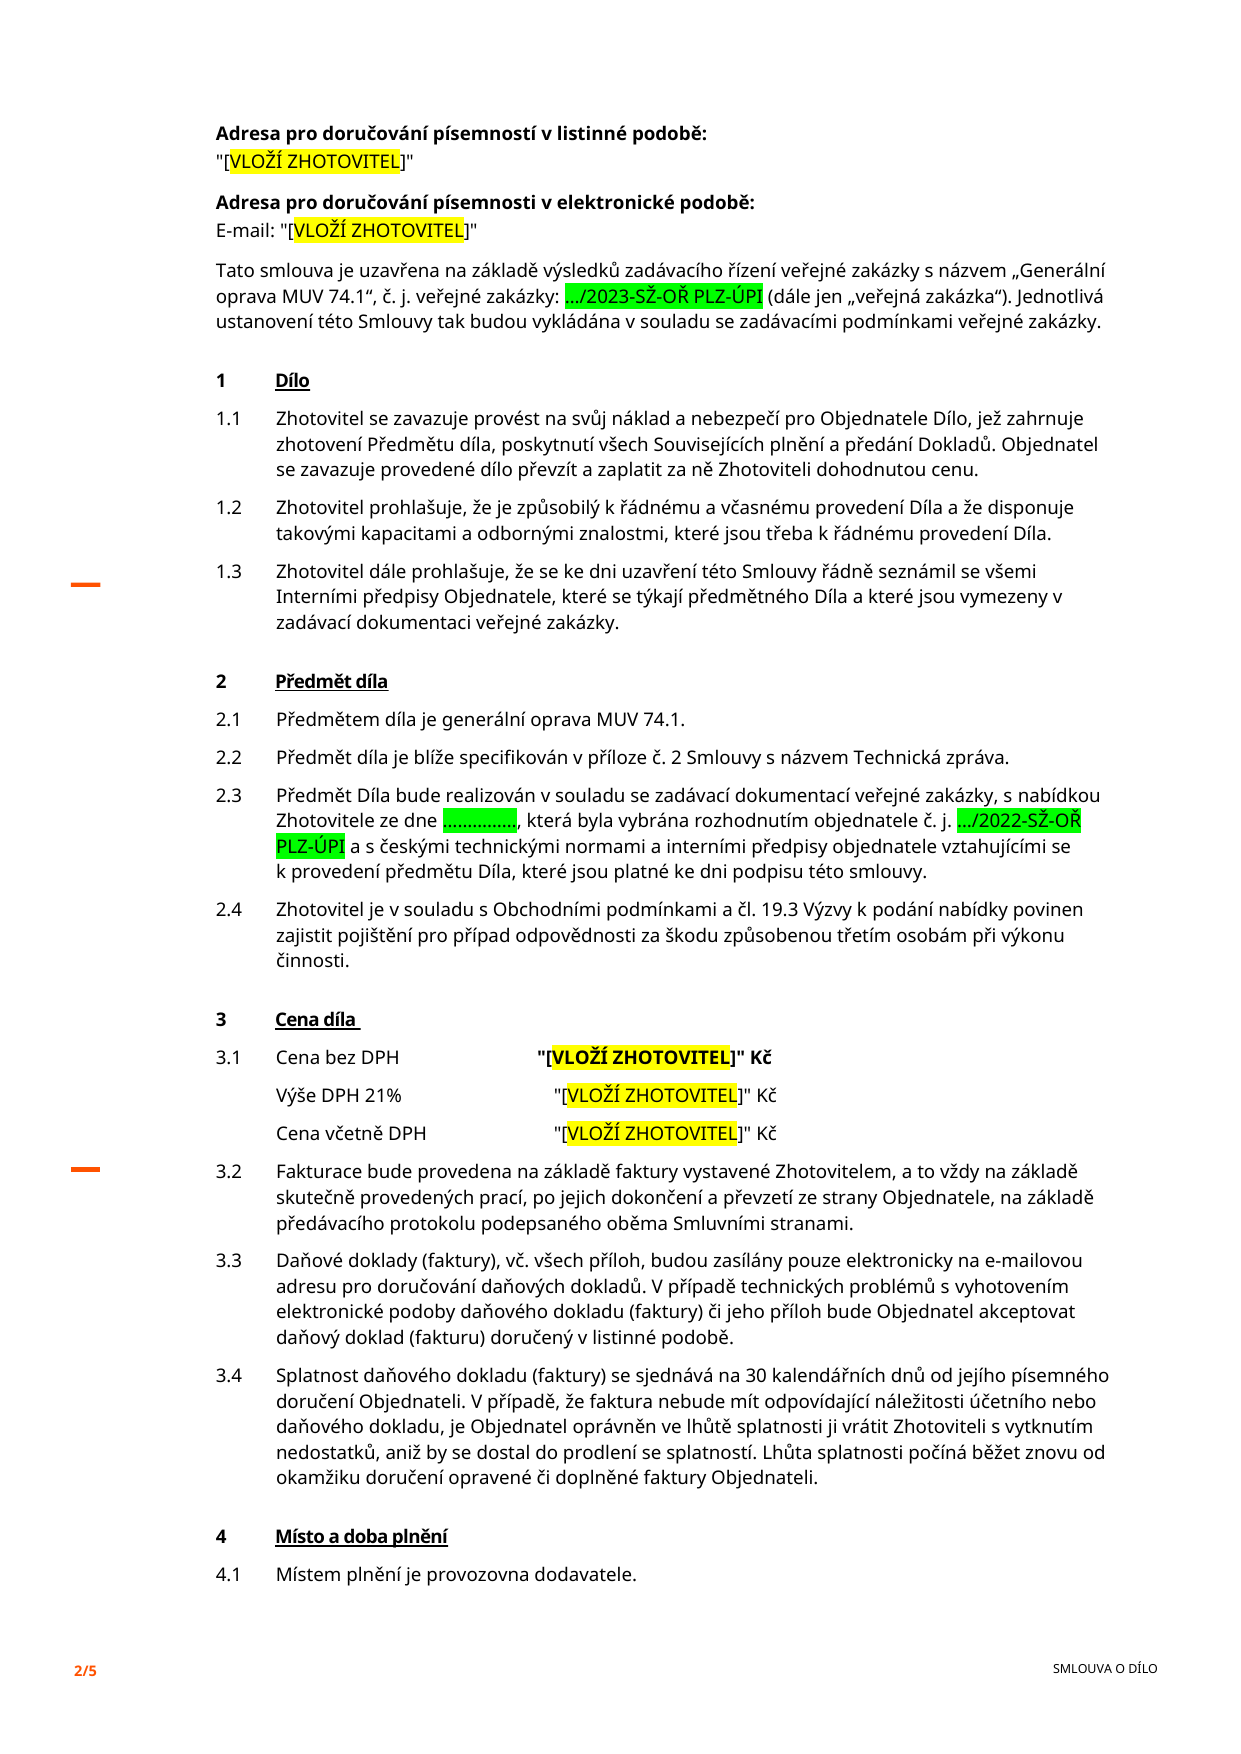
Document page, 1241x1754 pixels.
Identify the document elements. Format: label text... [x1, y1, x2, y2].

subtitle Místo a doba plnění [216, 1523, 1122, 1549]
subtitle Dílo [216, 368, 1122, 393]
subtitle Zhotovitel je v souladu s Obchodními podmínkami a čl. 19.3 Výzvy k podání nabídky povinen zajistit pojištění pro případ odpovědnosti za škodu způsobenou třetím osobám při výkonu činnosti. [216, 897, 1122, 973]
subtitle Cena bez DPH "[VLOŽÍ ZHOTOVITEL]" Kč [216, 1045, 552, 1070]
text E-mail: "[VLOŽÍ ZHOTOVITEL]" [464, 217, 1122, 243]
subtitle Cena bez DPH "[VLOŽÍ ZHOTOVITEL]" Kč [730, 1045, 1122, 1070]
subtitle Předmět Díla bude realizován v souladu se zadávací dokumentací veřejné zakázky, s nabídkou Zhotovitele ze dne ……………, která byla vybrána rozhodnutím objednatele č. j. …/2022-SŽ-OŘ PLZ-ÚPI a s českými technickými normami a interními předpisy objednatele vztahujícími se k provedení předmětu Díla, které jsou platné ke dni podpisu této smlouvy. [216, 782, 1122, 884]
subtitle Předmět díla [216, 668, 1122, 694]
subtitle Zhotovitel se zavazuje provést na svůj náklad a nebezpečí pro Objednatele Dílo, jež zahrnuje zhotovení Předmětu díla, poskytnutí všech Souvisejících plnění a předání Dokladů. Objednatel se zavazuje provedené dílo převzít a zaplatit za ně Zhotoviteli dohodnutou cenu. [216, 406, 1122, 482]
text Výše DPH 21% "[VLOŽÍ ZHOTOVITEL]" Kč [737, 1083, 1122, 1108]
text Adresa pro doručování písemností v listinné podobě: [216, 121, 1122, 146]
subtitle Daňové doklady (faktury), vč. všech příloh, budou zasílány pouze elektronicky na e-mailovou adresu pro doručování daňových dokladů. V případě technických problémů s vyhotovením elektronické podoby daňového dokladu (faktury) či jeho příloh bude Objednatel akceptovat daňový doklad (fakturu) doručený v listinné podobě. [216, 1248, 1122, 1350]
text E-mail: "[VLOŽÍ ZHOTOVITEL]" [216, 217, 294, 243]
subtitle Předmětem díla je generální oprava MUV 74.1. [216, 706, 1122, 732]
subtitle Cena díla [216, 1007, 1122, 1032]
subtitle Místem plnění je provozovna dodavatele. [216, 1561, 1122, 1587]
subtitle Fakturace bude provedena na základě faktury vystavené Zhotovitelem, a to vždy na základě skutečně provedených prací, po jejich dokončení a převzetí ze strany Objednatele, na základě předávacího protokolu podepsaného oběma Smluvními stranami. [216, 1159, 1122, 1235]
text Adresa pro doručování písemnosti v elektronické podobě: [216, 189, 1122, 215]
subtitle Zhotovitel prohlašuje, že je způsobilý k řádnému a včasnému provedení Díla a že disponuje takovými kapacitami a odbornými znalostmi, které jsou třeba k řádnému provedení Díla. [216, 495, 1122, 546]
subtitle Splatnost daňového dokladu (faktury) se sjednává na 30 kalendářních dnů od jejího písemného doručení Objednateli. V případě, že faktura nebude mít odpovídající náležitosti účetního nebo daňového dokladu, je Objednatel oprávněn ve lhůtě splatnosti ji vrátit Zhotoviteli s vytknutím nedostatků, aniž by se dostal do prodlení se splatností. Lhůta splatnosti počíná běžet znovu od okamžiku doručení opravené či doplněné faktury Objednateli. [216, 1362, 1122, 1490]
text Výše DPH 21% "[VLOŽÍ ZHOTOVITEL]" Kč [276, 1083, 567, 1108]
subtitle Zhotovitel dále prohlašuje, že se ke dni uzavření této Smlouvy řádně seznámil se všemi Interními předpisy Objednatele, které se týkají předmětného Díla a které jsou vymezeny v zadávací dokumentaci veřejné zakázky. [216, 558, 1122, 635]
text Cena včetně DPH "[VLOŽÍ ZHOTOVITEL]" Kč [737, 1121, 1122, 1146]
text Cena včetně DPH "[VLOŽÍ ZHOTOVITEL]" Kč [276, 1121, 567, 1146]
text Tato smlouva je uzavřena na základě výsledků zadávacího řízení veřejné zakázky s názvem „Generální oprava MUV 74.1“, č. j. veřejné zakázky: …/2023-SŽ-OŘ PLZ-ÚPI (dále jen „veřejná zakázka“). Jednotlivá ustanovení této Smlouvy tak budou vykládána v souladu se zadávacími podmínkami veřejné zakázky. [216, 258, 1122, 334]
text "[VLOŽÍ ZHOTOVITEL]" [400, 149, 1122, 174]
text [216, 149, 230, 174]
subtitle Předmět díla je blíže specifikován v příloze č. 2 Smlouvy s názvem Technická zpráva. [216, 744, 1122, 770]
